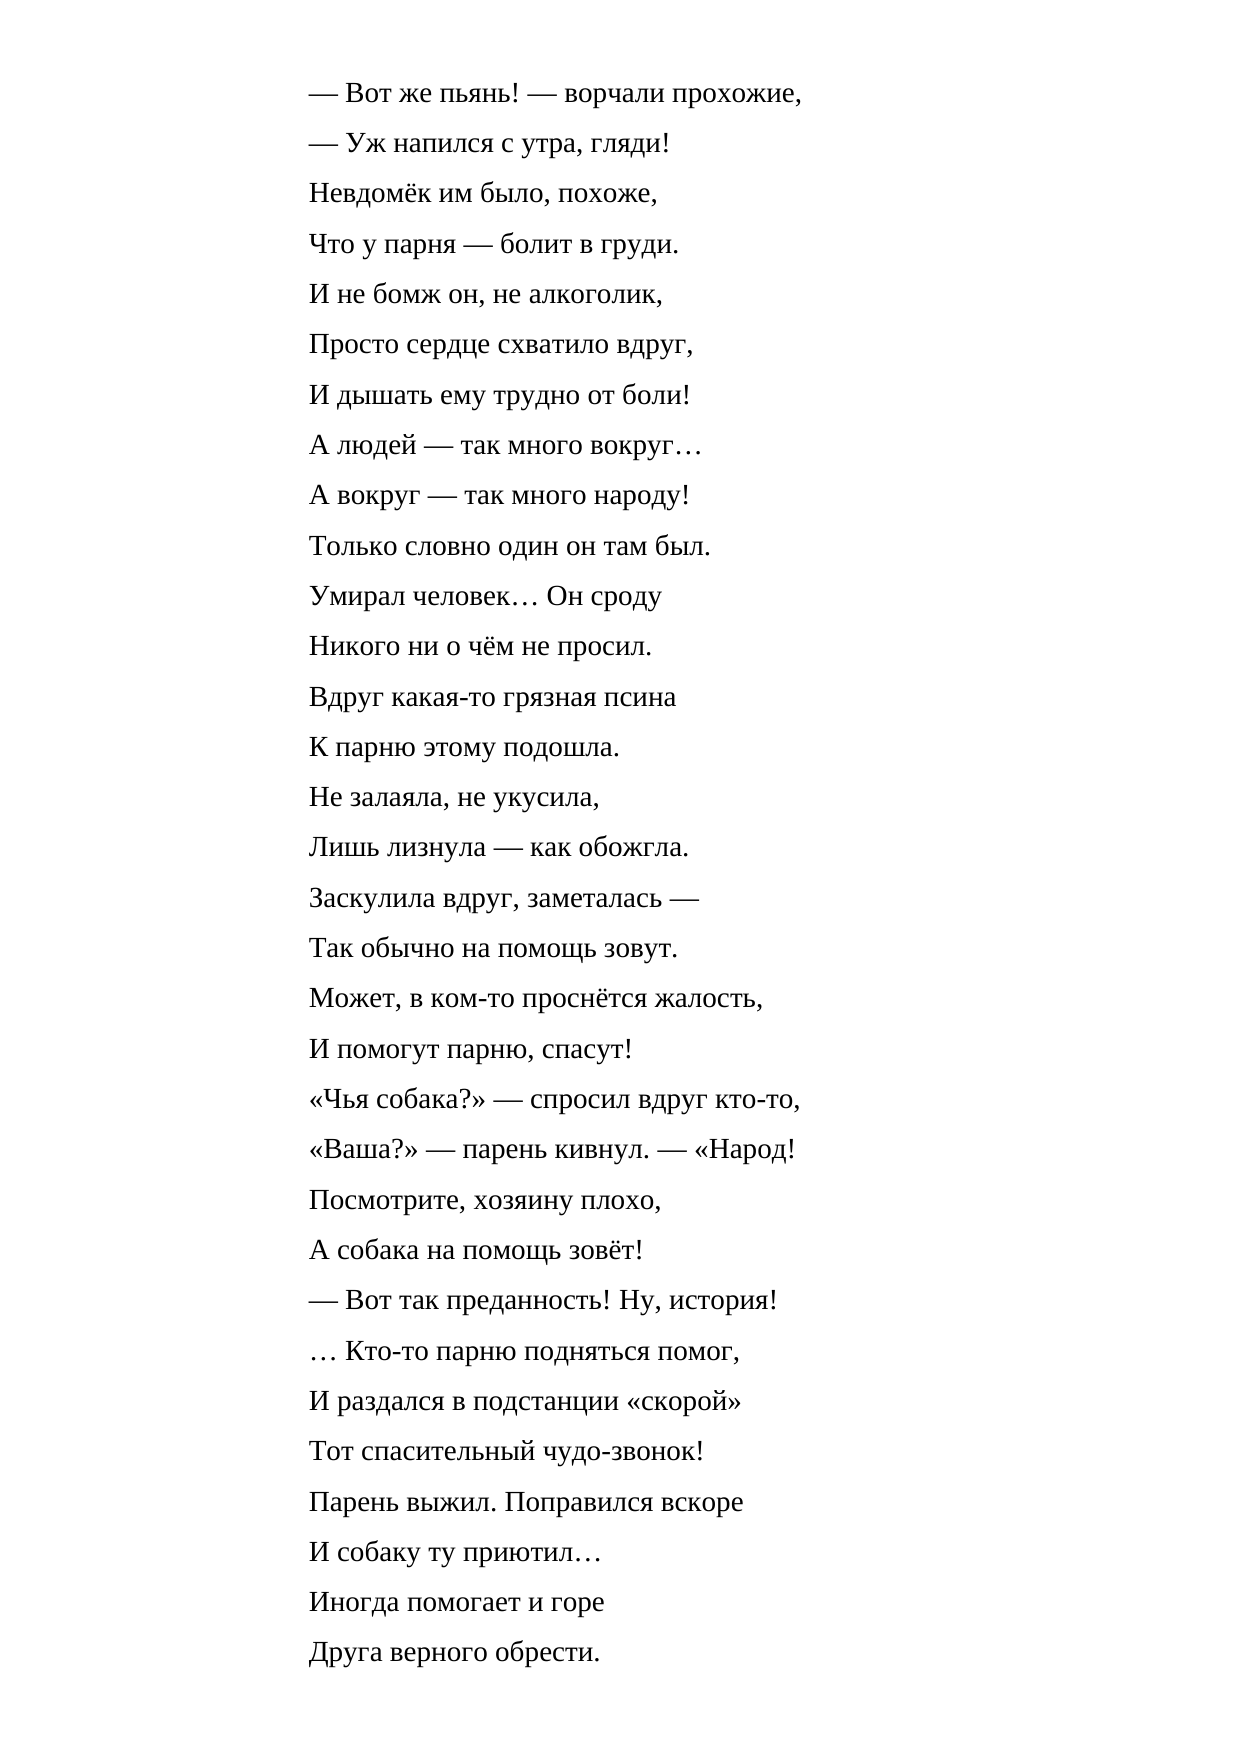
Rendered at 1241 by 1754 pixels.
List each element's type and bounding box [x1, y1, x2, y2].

text [308, 75, 1152, 1668]
